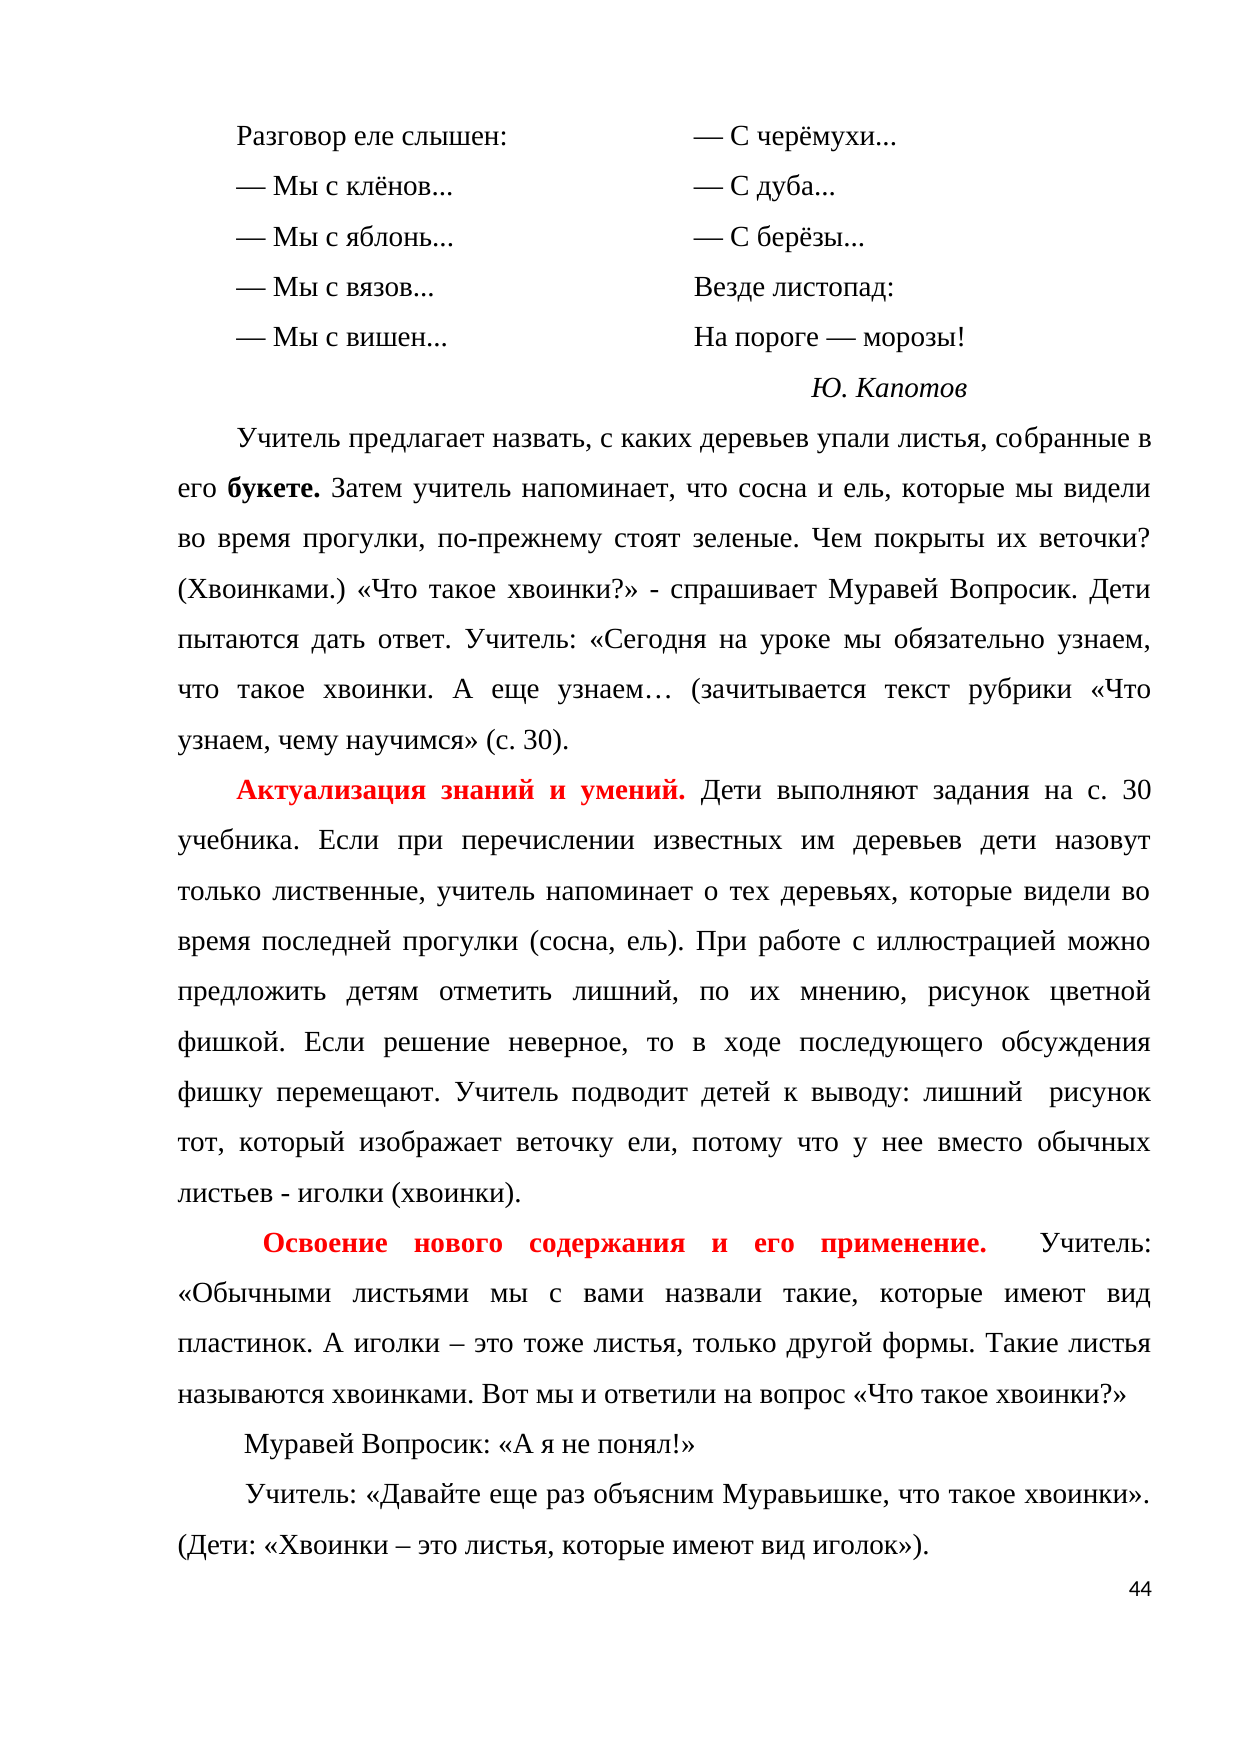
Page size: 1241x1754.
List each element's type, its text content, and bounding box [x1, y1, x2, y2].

text — Мы с клёнов... — С дуба... [177, 168, 1152, 202]
text — Мы с вязов... Везде листопад: [177, 269, 1152, 303]
text Ю. Капотов [177, 370, 1152, 403]
text Разговор еле слышен: — С черёмухи... [177, 118, 1152, 152]
text — Мы с вишен... На пороге — морозы! [177, 319, 1152, 353]
text — Мы с яблонь... — С берёзы... [177, 219, 1152, 252]
text Учитель: «Давайте еще раз объясним Муравьишке, что такое хвоинки». (Дети: «Хвоинки – это листья, которые имеют вид иголок»). [177, 1477, 1152, 1560]
text Актуализация знаний и умений. Дети выполняют задания на с. 30 учебника. Если при перечислении известных им деревьев дети назовут только лиственные, учитель напоминает о тех деревьях, которые видели во время последней прогулки (сосна, ель). При работе с иллюстрацией можно предложить детям отметить лишний, по их мнению, рисунок цветной фишкой. Если решение неверное, то в ходе последующего обсуждения фишку перемещают. Учитель подводит детей к выводу: лишний рисунок тот, который изображает веточку ели, потому что у нее вместо обычных листьев - иголки (хвоинки). [177, 772, 1152, 1208]
text Учитель предлагает назвать, с каких деревьев упали листья, собранные в его букете. Затем учитель напоминает, что сосна и ель, которые мы видели во время прогулки, по-прежнему стоят зеленые. Чем покрыты их веточки? (Хвоинками.) «Что такое хвоинки?» - спрашивает Муравей Вопросик. Дети пытаются дать ответ. Учитель: «Сегодня на уроке мы обязательно узнаем, что такое хвоинки. А еще узнаем… (зачитывается текст рубрики «Что узнаем, чему научимся» (с. 30). [177, 420, 1152, 755]
text Муравей Вопросик: «А я не понял!» [177, 1426, 1152, 1460]
text Освоение нового содержания и его применение. Учитель: «Обычными листьями мы с вами назвали такие, которые имеют вид пластинок. А иголки – это тоже листья, только другой формы. Такие листья называются хвоинками. Вот мы и ответили на вопрос «Что такое хвоинки?» [177, 1225, 1152, 1409]
